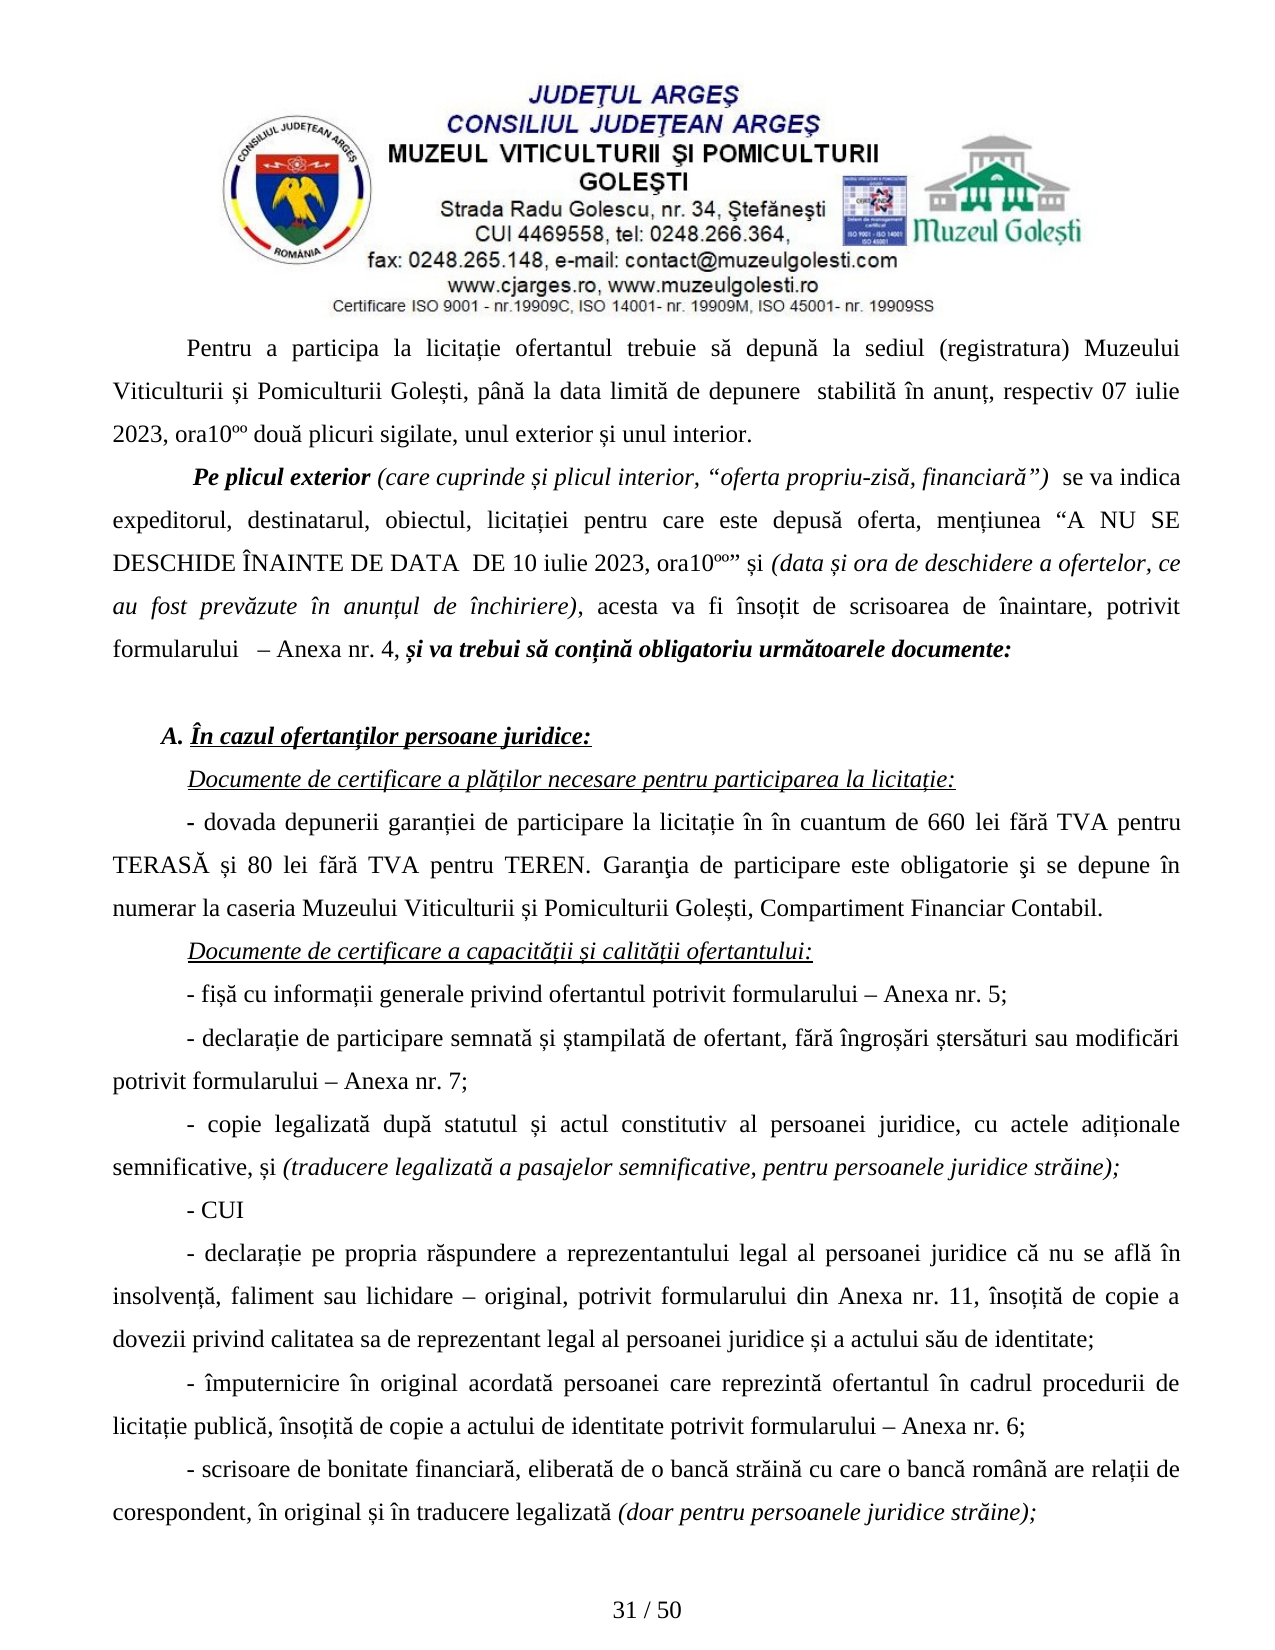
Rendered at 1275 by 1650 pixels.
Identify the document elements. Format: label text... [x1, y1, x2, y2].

list Documente de certificare a plăților necesare pentru participarea la licitație: [187, 764, 1181, 793]
text - împuternicire în original acordată persoanei care reprezintă ofertantul în cadrul procedurii de licitație publică, însoțită de copie a actului de identitate potrivit formularului – Anexa nr. 6; [112, 1368, 1181, 1439]
text Pentru a participa la licitație ofertantul trebuie să depună la sediul (registratura) Muzeului Viticulturii și Pomiculturii Golești, până la data limită de depunere stabilită în anunț, respectiv 07 iulie 2023, ora10ºº două plicuri sigilate, unul exterior și unul interior. [112, 333, 1181, 448]
list Documente de certificare a capacității și calității ofertantului: [187, 936, 1181, 965]
text - dovada depunerii garanției de participare la licitație în în cuantum de 660 lei fără TVA pentru TERASĂ și 80 lei fără TVA pentru TEREN. Garanţia de participare este obligatorie şi se depune în numerar la caseria Muzeului Viticulturii și Pomiculturii Golești, Compartiment Financiar Contabil. [112, 807, 1181, 922]
text - CUI [112, 1195, 1181, 1224]
text - scrisoare de bonitate financiară, eliberată de o bancă străină cu care o bancă română are relații de corespondent, în original și în traducere legalizată (doar pentru persoanele juridice străine); [112, 1454, 1181, 1526]
text - fișă cu informații generale privind ofertantul potrivit formularului – Anexa nr. 5; [112, 979, 1181, 1008]
text Pe plicul exterior (care cuprinde și plicul interior, “oferta propriu-zisă, financiară”) se va indica expeditorul, destinatarul, obiectul, licitației pentru care este depusă oferta, mențiunea “A NU SE DESCHIDE ÎNAINTE DE DATA DE 10 iulie 2023, ora10ºº” și (data și ora de deschidere a ofertelor, ce au fost prevăzute în anunțul de închiriere), acesta va fi însoțit de scrisoarea de înaintare, potrivit formularului – Anexa nr. 4, și va trebui să conțină obligatoriu următoarele documente: [112, 462, 1181, 663]
picture [176, 29, 1118, 333]
text - declarație de participare semnată și ștampilată de ofertant, fără îngroșări ștersături sau modificări potrivit formularului – Anexa nr. 7; [112, 1023, 1181, 1094]
text - copie legalizată după statutul și actul constitutiv al persoanei juridice, cu actele adiționale semnificative, și (traducere legalizată a pasajelor semnificative, pentru persoanele juridice străine); [112, 1109, 1181, 1181]
text - declarație pe propria răspundere a reprezentantului legal al persoanei juridice că nu se află în insolvență, faliment sau lichidare – original, potrivit formularului din Anexa nr. 11, însoțită de copie a dovezii privind calitatea sa de reprezentant legal al persoanei juridice și a actului său de identitate; [112, 1238, 1181, 1353]
text A. În cazul ofertanților persoane juridice: [161, 721, 1181, 749]
